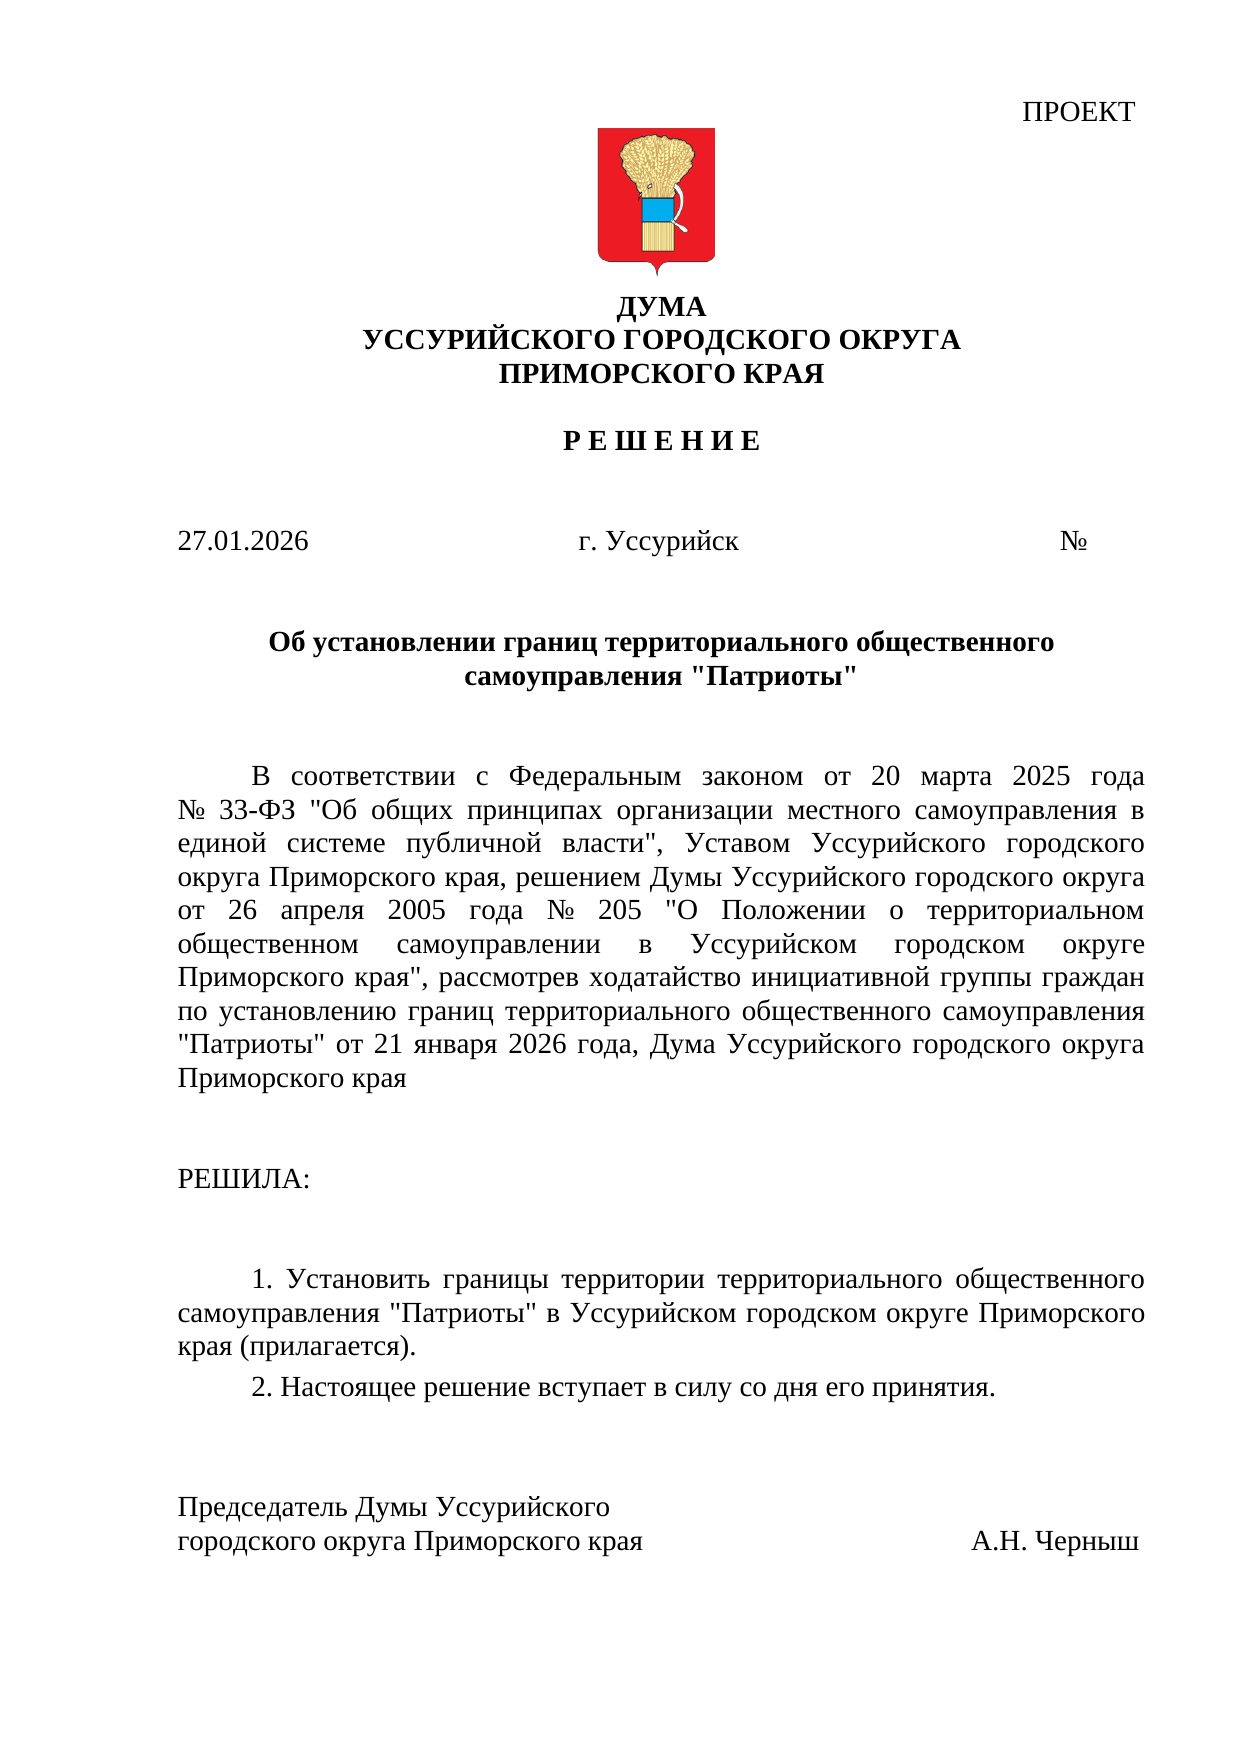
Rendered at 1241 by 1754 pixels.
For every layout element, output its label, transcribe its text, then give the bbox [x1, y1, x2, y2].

text Об установлении границ территориального общественного самоуправления "Патриоты" [177, 624, 1146, 691]
subtitle ДУМА [177, 289, 1146, 322]
subtitle ПРИМОРСКОГО КРАЯ [177, 356, 1146, 389]
text 2. Настоящее решение вступает в силу со дня его принятия. [177, 1369, 1146, 1403]
text РЕШИЛА: [177, 1161, 1146, 1194]
picture [597, 128, 715, 277]
text Председатель Думы Уссурийского [177, 1489, 1146, 1523]
text городского округа Приморского края А.Н. Черныш [177, 1523, 1146, 1556]
text В соответствии с Федеральным законом от 20 марта 2025 года № 33-ФЗ "Об общих принципах организации местного самоуправления в единой системе публичной власти", Уставом Уссурийского городского округа Приморского края, решением Думы Уссурийского городского округа от 26 апреля 2005 года № 205 "О Положении о территориальном общественном самоуправлении в Уссурийском городском округе Приморского края", рассмотрев ходатайство инициативной группы граждан по установлению границ территориального общественного самоуправления "Патриоты" от 21 января 2026 года, Дума Уссурийского городского округа Приморского края [177, 758, 1146, 1094]
text Р Е Ш Е Н И Е [177, 423, 1146, 456]
subtitle УССУРИЙСКОГО ГОРОДСКОГО ОКРУГА [177, 322, 1146, 356]
text 1. Установить границы территории территориального общественного самоуправления "Патриоты" в Уссурийском городском округе Приморского края (прилагается). [177, 1261, 1146, 1362]
text 27.01.2026 г. Уссурийск № 178 [177, 523, 1146, 557]
text ПРОЕКТ [177, 94, 1135, 128]
